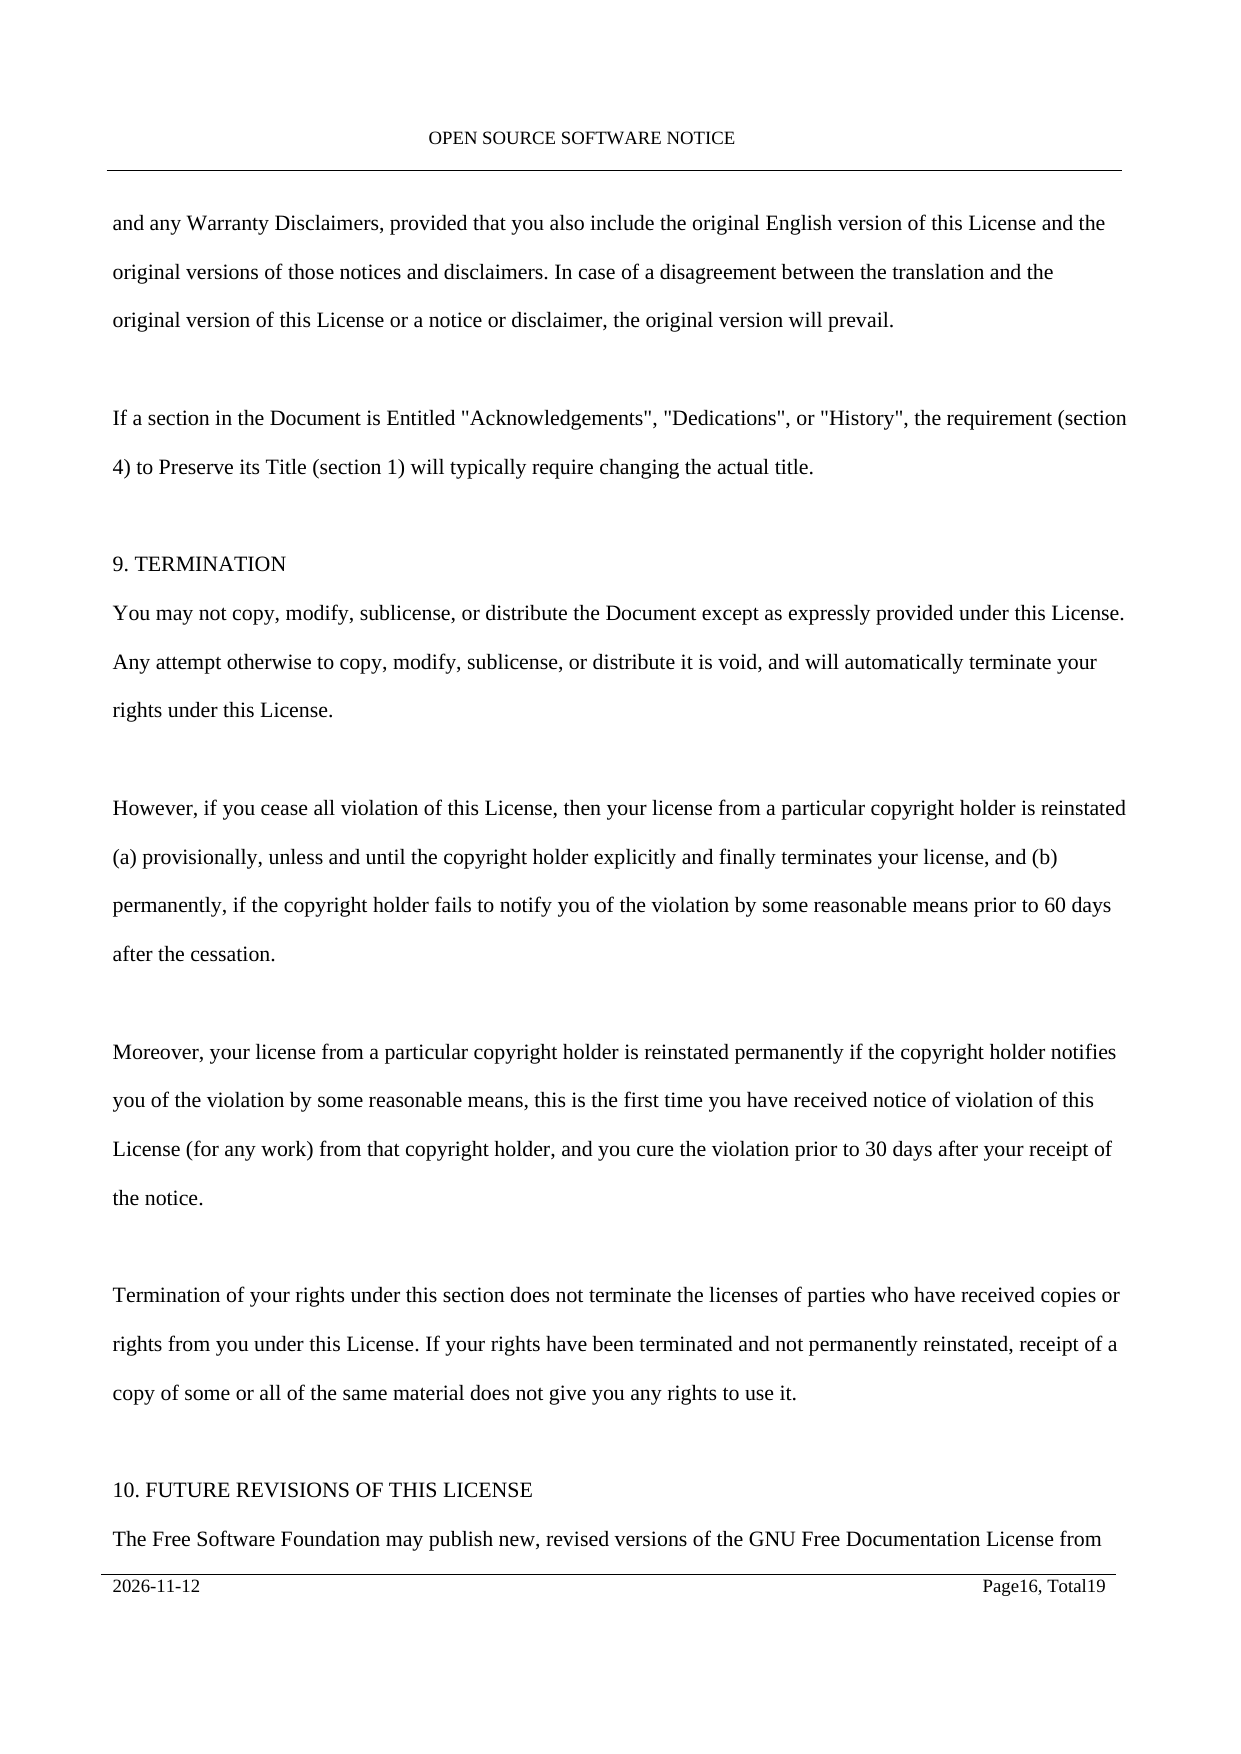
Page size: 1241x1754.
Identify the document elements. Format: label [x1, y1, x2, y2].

text [112, 206, 1128, 1555]
